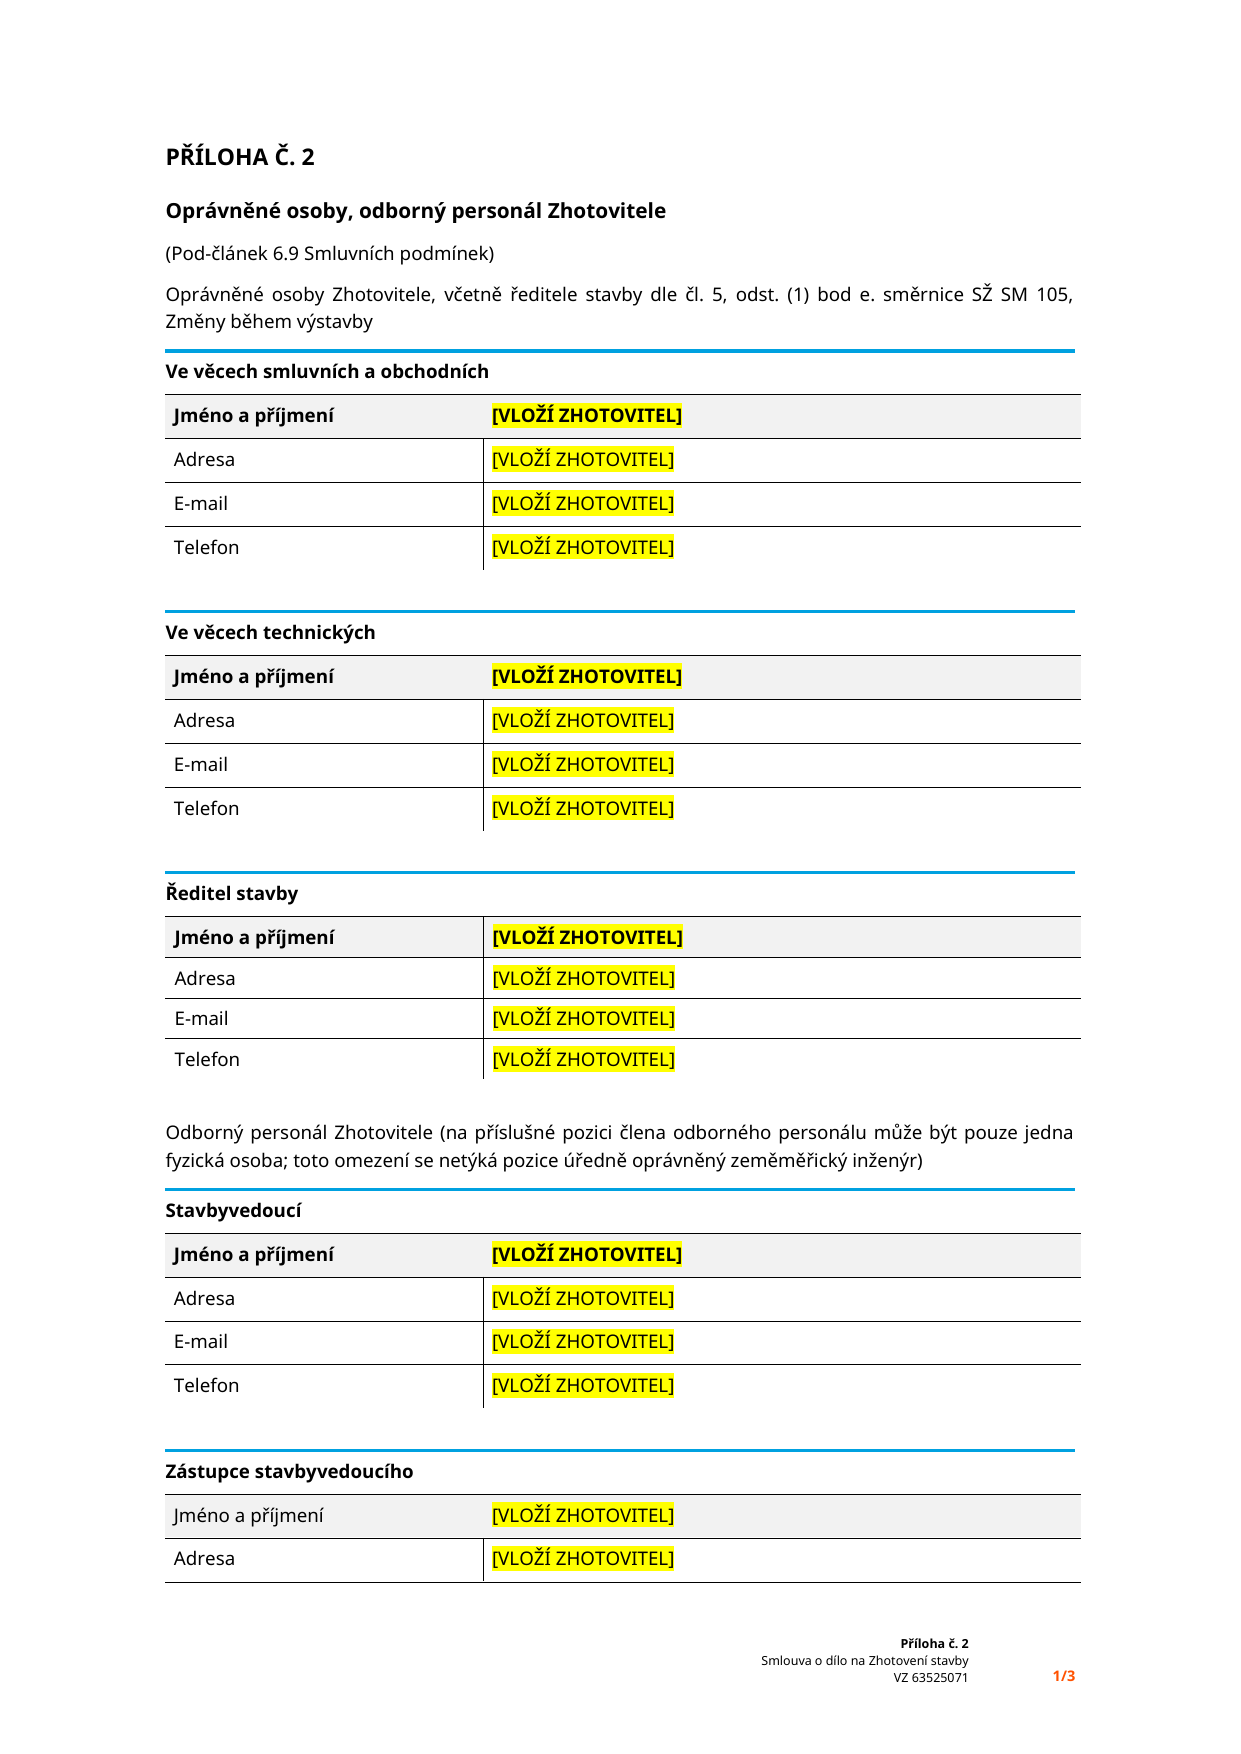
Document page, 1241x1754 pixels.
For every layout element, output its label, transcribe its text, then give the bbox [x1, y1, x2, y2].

table_cell [VLOŽÍ ZHOTOVITEL] [484, 744, 1081, 787]
table_cell Telefon [165, 1039, 483, 1079]
table_header [VLOŽÍ ZHOTOVITEL] [484, 656, 1081, 699]
text Zástupce stavbyvedoucího [165, 1452, 1075, 1484]
table_cell [VLOŽÍ ZHOTOVITEL] [484, 788, 1081, 831]
table_cell [VLOŽÍ ZHOTOVITEL] [484, 439, 1081, 482]
table_cell Adresa [165, 958, 483, 997]
table_cell [VLOŽÍ ZHOTOVITEL] [484, 527, 1081, 570]
text Ve věcech technických [165, 613, 1075, 645]
text Odborný personál Zhotovitele (na příslušné pozici člena odborného personálu může být pouze jedna fyzická osoba; toto omezení se netýká pozice úředně oprávněný zeměměřický inženýr) [165, 1119, 1075, 1173]
table_cell [VLOŽÍ ZHOTOVITEL] [484, 1039, 1081, 1079]
text Ředitel stavby [165, 874, 1075, 906]
table_cell Adresa [165, 700, 483, 743]
table_cell [VLOŽÍ ZHOTOVITEL] [484, 999, 1081, 1038]
table_cell Adresa [165, 1278, 483, 1321]
table_cell [VLOŽÍ ZHOTOVITEL] [484, 1278, 1081, 1321]
table_cell [VLOŽÍ ZHOTOVITEL] [484, 483, 1081, 526]
table_cell E-mail [165, 1322, 483, 1364]
table_header [VLOŽÍ ZHOTOVITEL] [484, 395, 1081, 438]
text Ve věcech smluvních a obchodních [165, 353, 1075, 384]
text Oprávněné osoby, odborný personál Zhotovitele [165, 197, 1075, 225]
table_cell [VLOŽÍ ZHOTOVITEL] [484, 958, 1081, 997]
table_header [VLOŽÍ ZHOTOVITEL] [484, 1234, 1081, 1277]
table_cell E-mail [165, 744, 483, 787]
table_cell E-mail [165, 999, 483, 1038]
table_header Jméno a příjmení [165, 1234, 484, 1277]
table_cell Telefon [165, 788, 483, 831]
text Stavbyvedoucí [165, 1191, 1075, 1223]
table_cell [VLOŽÍ ZHOTOVITEL] [484, 1539, 1081, 1581]
table_cell [VLOŽÍ ZHOTOVITEL] [484, 1322, 1081, 1364]
text (Pod-článek 6.9 Smluvních podmínek) [165, 240, 1075, 266]
text Příloha č. 2 [165, 141, 1075, 173]
table_cell [VLOŽÍ ZHOTOVITEL] [484, 1365, 1081, 1408]
table_cell [VLOŽÍ ZHOTOVITEL] [484, 700, 1081, 743]
table_cell Telefon [165, 527, 483, 570]
text Oprávněné osoby Zhotovitele, včetně ředitele stavby dle čl. 5, odst. (1) bod e. směrnice SŽ SM 105, Změny během výstavby [165, 281, 1075, 334]
table_header Jméno a příjmení [165, 917, 483, 957]
table_header Jméno a příjmení [165, 656, 484, 699]
table_header [VLOŽÍ ZHOTOVITEL] [484, 917, 1081, 957]
table_cell Adresa [165, 1539, 483, 1581]
table_cell E-mail [165, 483, 483, 526]
table_header Jméno a příjmení [165, 1495, 484, 1537]
table_cell Telefon [165, 1365, 483, 1408]
table_cell Adresa [165, 439, 483, 482]
table_header [VLOŽÍ ZHOTOVITEL] [484, 1495, 1081, 1537]
table_header Jméno a příjmení [165, 395, 484, 438]
